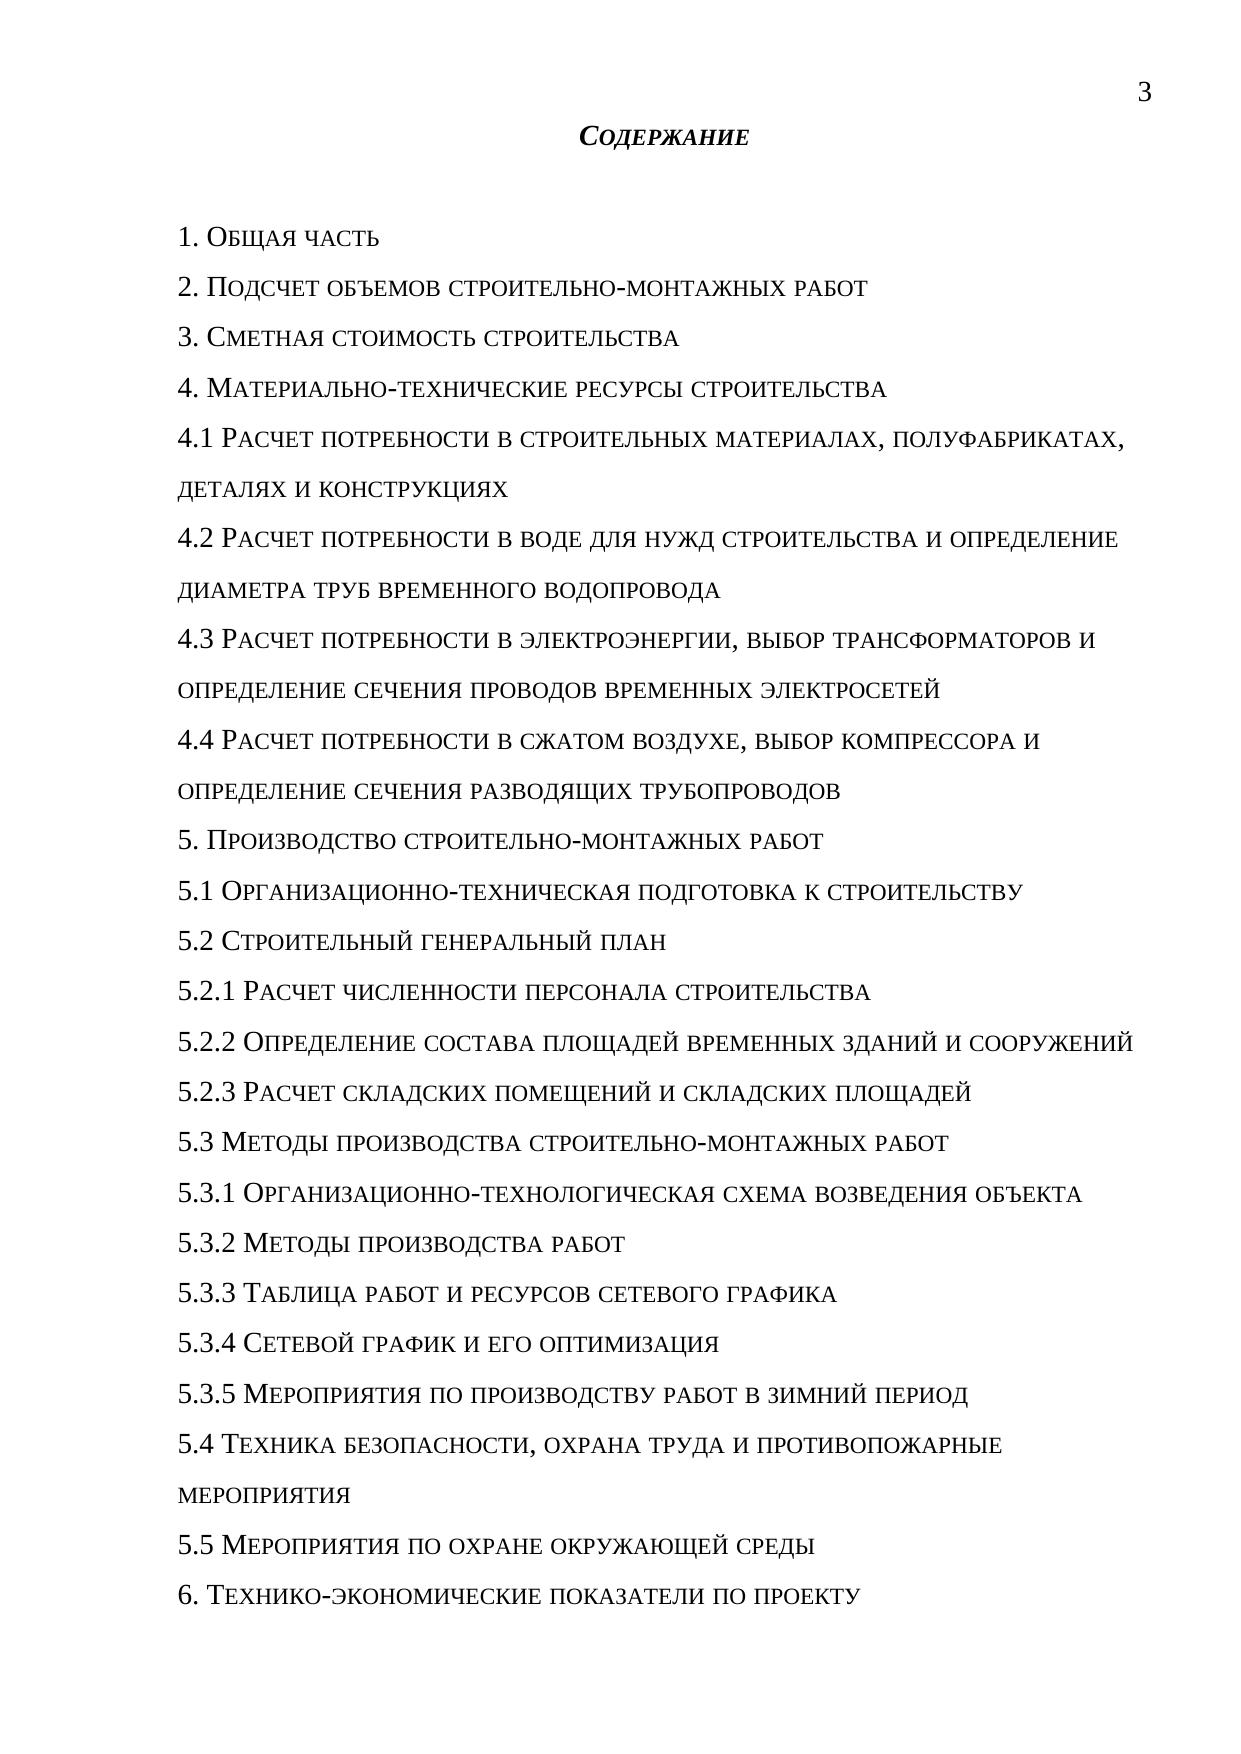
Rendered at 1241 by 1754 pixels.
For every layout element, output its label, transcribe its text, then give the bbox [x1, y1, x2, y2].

text 5.3.3 Таблица работ и ресурсов сетевого графика [177, 1275, 1152, 1309]
text 5.3.5 Мероприятия по производству работ в зимний период [177, 1376, 1152, 1409]
text 4.2 Расчет потребности в воде для нужд строительства и определение диаметра труб временного водопровода [177, 521, 1152, 604]
text 5. Производство строительно-монтажных работ [177, 822, 1152, 856]
text 5.2.3 Расчет складских помещений и складских площадей [177, 1074, 1152, 1108]
text 4.3 Расчет потребности в электроэнергии, выбор трансформаторов и определение сечения проводов временных электросетей [177, 621, 1152, 705]
text 5.5 Мероприятия по охране окружающей среды [177, 1527, 1152, 1560]
text 6. Технико-экономические показатели по проекту [177, 1577, 1152, 1611]
text 5.2 Строительный генеральный план [177, 923, 1152, 957]
text 5.2.1 Расчет численности персонала строительства [177, 973, 1152, 1007]
text 3. Сметная стоимость строительства [177, 319, 1152, 353]
text 5.1 Организационно-техническая подготовка к строительству [177, 873, 1152, 906]
text 5.3 Методы производства строительно-монтажных работ [177, 1124, 1152, 1158]
text 5.3.2 Методы производства работ [177, 1225, 1152, 1258]
text 4.4 Расчет потребности в сжатом воздухе, выбор компрессора и определение сечения разводящих трубопроводов [177, 722, 1152, 806]
text 2. Подсчет объемов строительно-монтажных работ [177, 269, 1152, 303]
text 5.4 Техника безопасности, охрана труда и противопожарные мероприятия [177, 1426, 1152, 1510]
text 4. Материально-технические ресурсы строительства [177, 370, 1152, 403]
text 5.3.1 Организационно-технологическая схема возведения объекта [177, 1175, 1152, 1208]
text 4.1 Расчет потребности в строительных материалах, полуфабрикатах, деталях и конструкциях [177, 420, 1152, 504]
text 1. Общая часть [177, 219, 1152, 252]
text Содержание [177, 118, 1152, 152]
text 5.3.4 Сетевой график и его оптимизация [177, 1326, 1152, 1359]
text 5.2.2 Определение состава площадей временных зданий и сооружений [177, 1024, 1152, 1057]
